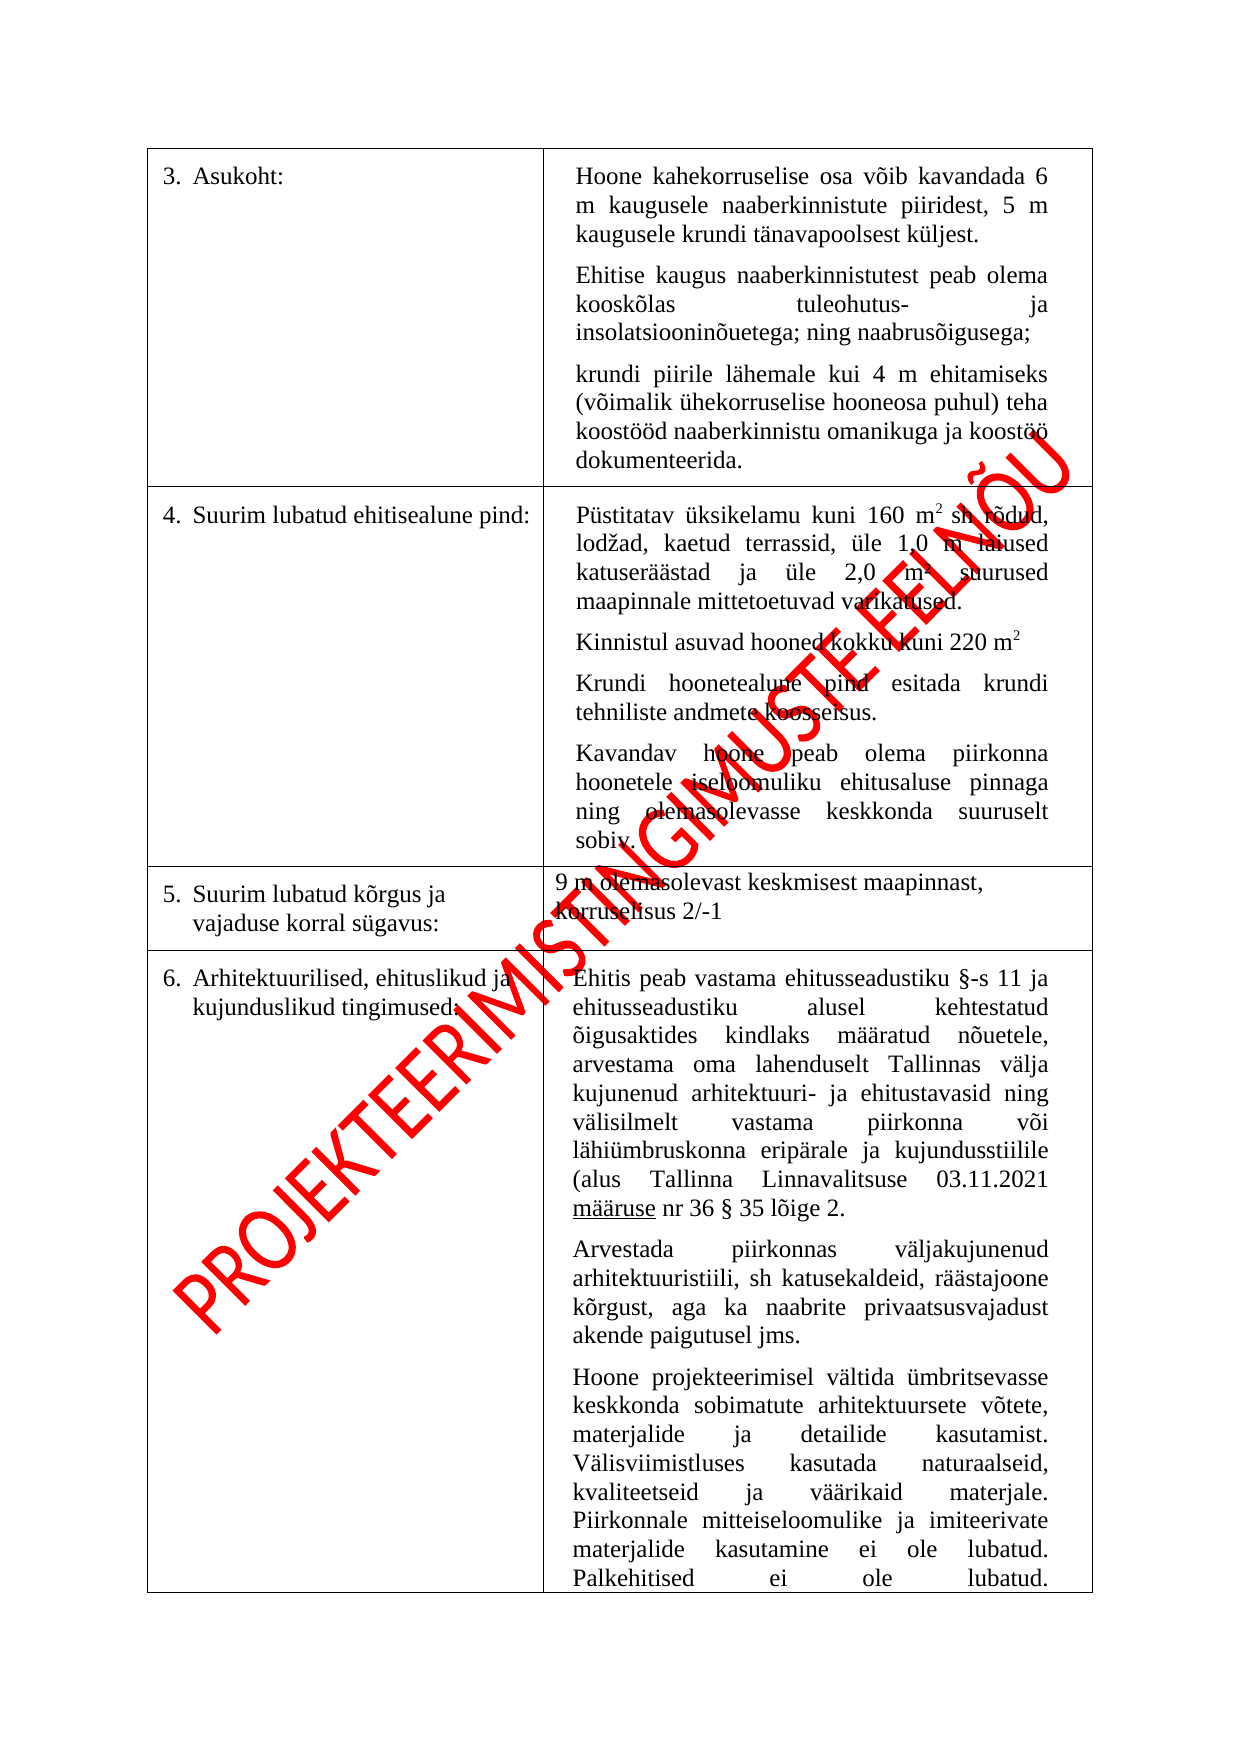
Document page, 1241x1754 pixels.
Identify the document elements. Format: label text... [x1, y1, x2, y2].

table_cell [544, 951, 1092, 1592]
table_cell Suurim lubatud kõrgus ja vajaduse korral sügavus: [148, 867, 543, 949]
table_cell Püstitatav üksikelamu kuni 160 m2 sh rõdud, lodžad, kaetud terrassid, üle 1,0 m laiused katuseräästad ja üle 2,0 m² suurused maapinnale mittetoetuvad varikatused. Kinnistul asuvad hooned kokku kuni 220 m2 Krundi hoonetealune pind esitada krundi tehniliste andmete koosseisus. Kavandav hoone peab olema piirkonna hoonetele iseloomuliku ehitusaluse pinnaga ning olemasolevasse keskkonda suuruselt sobiv. [544, 487, 1092, 866]
table_cell Hoone kahekorruselise osa võib kavandada 6 m kaugusele naaberkinnistute piiridest, 5 m kaugusele krundi tänavapoolsest küljest. Ehitise kaugus naaberkinnistutest peab olema kooskõlas tuleohutus- ja insolatsiooninõuetega; ning naabrusõigusega; krundi piirile lähemale kui 4 m ehitamiseks (võimalik ühekorruselise hooneosa puhul) teha koostööd naaberkinnistu omanikuga ja koostöö dokumenteerida. [544, 149, 1092, 486]
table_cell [148, 951, 543, 1592]
table_cell Suurim lubatud ehitisealune pind: [148, 487, 543, 866]
table_cell 9 m olemasolevast keskmisest maapinnast, korruselisus 2/-1 [544, 867, 1092, 949]
table_cell Asukoht: [148, 149, 543, 486]
